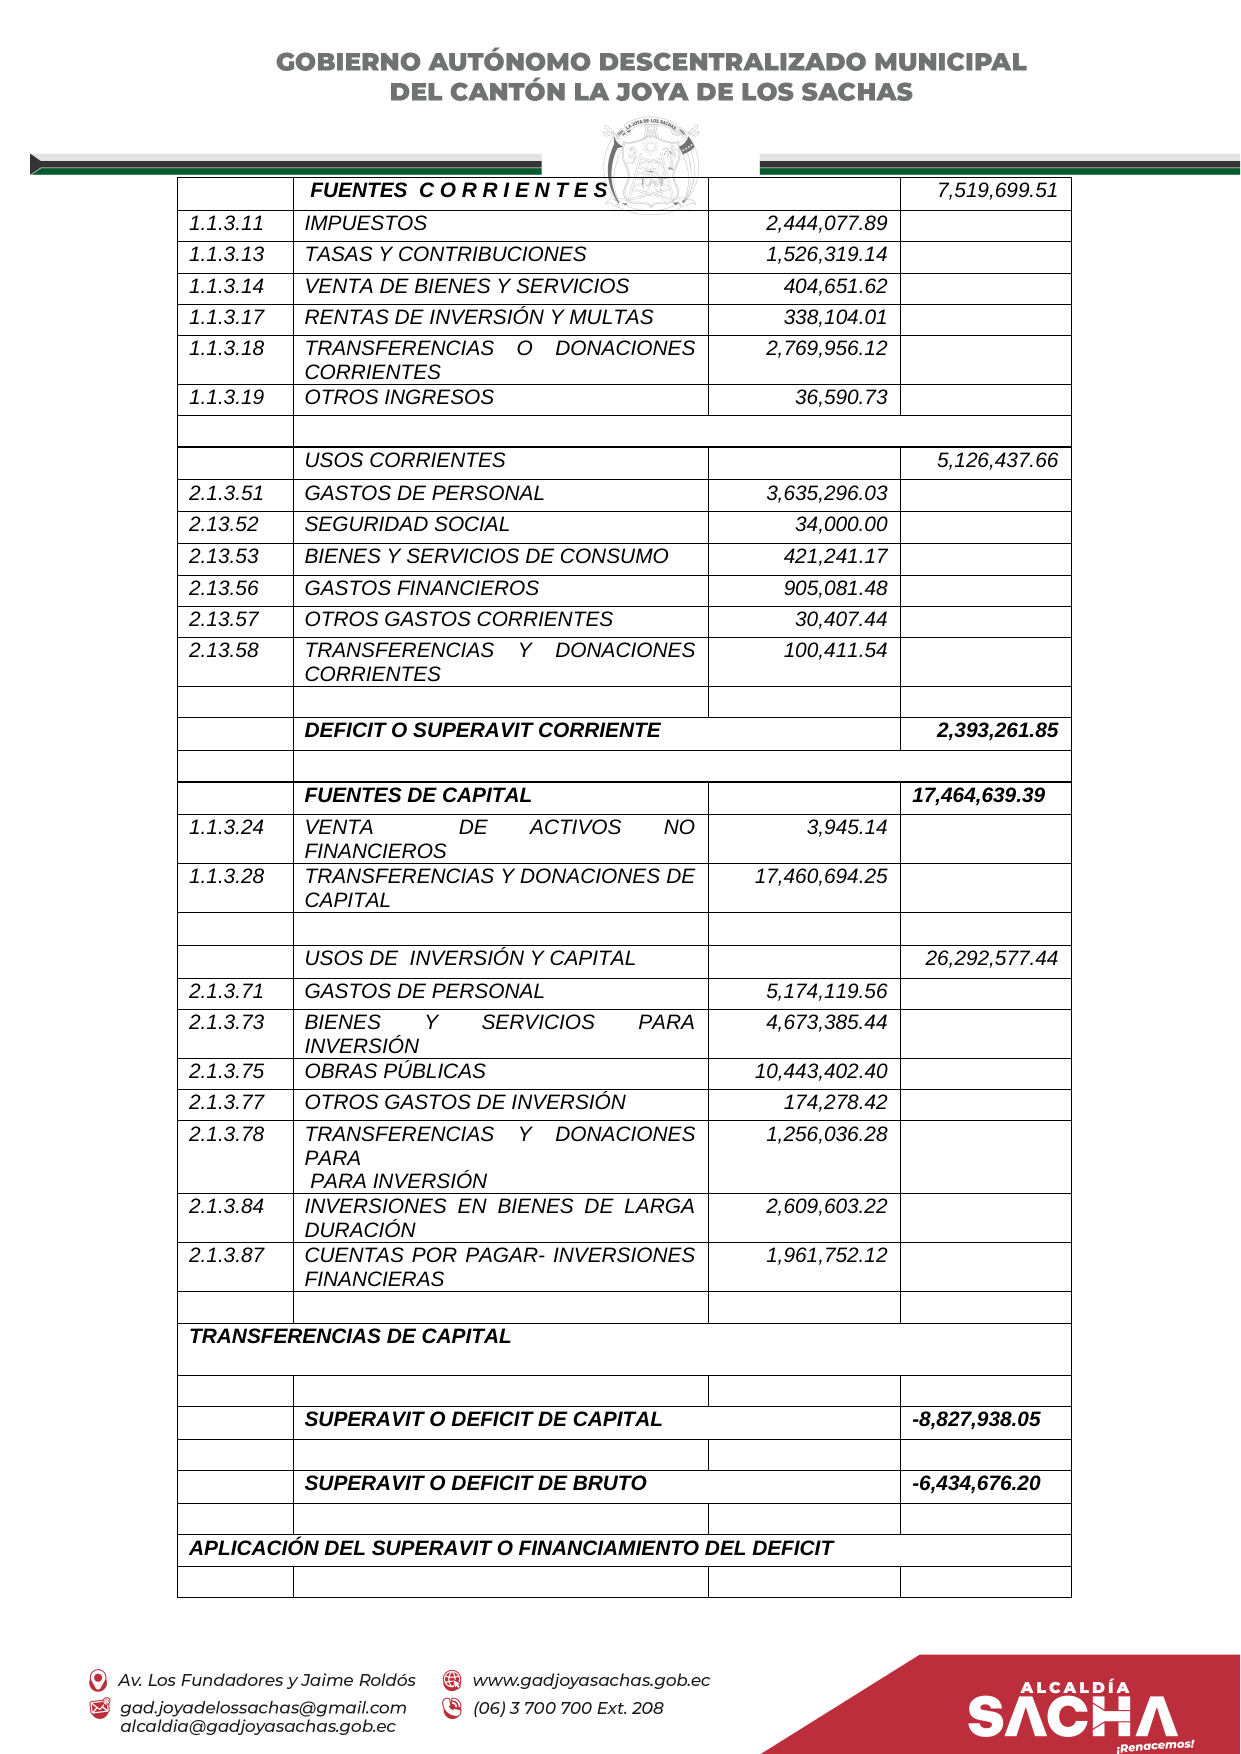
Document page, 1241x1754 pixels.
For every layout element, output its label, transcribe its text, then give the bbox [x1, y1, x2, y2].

table_cell INVERSIONES EN BIENES DE LARGA DURACIÓN [294, 1194, 708, 1242]
table_cell [901, 1090, 1071, 1120]
table_cell [178, 448, 293, 479]
table_cell 34,000.00 [709, 512, 900, 543]
table_cell 17,464,639.39 [901, 783, 1071, 814]
table_cell 26,292,577.44 [901, 946, 1071, 978]
table_cell [901, 1243, 1071, 1291]
table_cell 2.1.3.51 [178, 480, 293, 511]
table_cell 1,256,036.28 [709, 1121, 900, 1193]
table_cell 2.13.58 [178, 638, 293, 686]
table_cell [901, 1194, 1071, 1242]
table_cell [178, 913, 293, 945]
table_cell [901, 211, 1071, 241]
table_cell SUPERAVIT O DEFICIT DE BRUTO [294, 1471, 900, 1503]
table_cell [178, 1292, 293, 1322]
table_cell [709, 1567, 900, 1597]
table_cell [901, 480, 1071, 511]
table_cell VENTA DE ACTIVOS NO FINANCIEROS [294, 815, 708, 863]
table_cell RENTAS DE INVERSIÓN Y MULTAS [294, 305, 708, 335]
table_cell [294, 913, 708, 945]
table_cell [294, 687, 708, 717]
table_cell 2.13.57 [178, 607, 293, 637]
table_cell 1,526,319.14 [709, 242, 900, 272]
table_cell [901, 1376, 1071, 1406]
table_cell BIENES Y SERVICIOS PARA INVERSIÓN [294, 1010, 708, 1058]
table_cell 404,651.62 [709, 274, 900, 304]
table_cell 10,443,402.40 [709, 1059, 900, 1089]
table_cell CUENTAS POR PAGAR- INVERSIONES FINANCIERAS [294, 1243, 708, 1291]
table_cell TRANSFERENCIAS Y DONACIONES DE CAPITAL [294, 864, 708, 912]
table_cell TRANSFERENCIAS O DONACIONES CORRIENTES [294, 336, 708, 384]
table_cell 2.1.3.71 [178, 979, 293, 1009]
table_cell [294, 1440, 708, 1470]
table_cell 1.1.3.13 [178, 242, 293, 272]
table_cell [178, 1407, 293, 1439]
table_cell DEFICIT O SUPERAVIT CORRIENTE [294, 718, 900, 750]
table_cell [709, 783, 900, 814]
table_cell [178, 751, 293, 781]
table_cell OTROS INGRESOS [294, 385, 708, 415]
table_cell [901, 1010, 1071, 1058]
table_cell SEGURIDAD SOCIAL [294, 512, 708, 543]
table_cell 1.1.3.18 [178, 336, 293, 384]
table_cell 2.1.3.84 [178, 1194, 293, 1242]
table_cell [178, 783, 293, 814]
table_cell 2.1.3.77 [178, 1090, 293, 1120]
table_cell 2,444,077.89 [709, 211, 900, 241]
table_cell 338,104.01 [709, 305, 900, 335]
table_cell USOS DE INVERSIÓN Y CAPITAL [294, 946, 708, 978]
table_cell [709, 687, 900, 717]
table_cell [178, 178, 293, 210]
table_cell [901, 385, 1071, 415]
table_cell OTROS GASTOS DE INVERSIÓN [294, 1090, 708, 1120]
table_cell -6,434,676.20 [901, 1471, 1071, 1503]
table_cell [901, 544, 1071, 574]
table_cell 174,278.42 [709, 1090, 900, 1120]
table_cell [901, 1121, 1071, 1193]
table_cell 2,769,956.12 [709, 336, 900, 384]
table_cell [709, 1376, 900, 1406]
table_cell [178, 416, 293, 446]
table_cell [901, 1504, 1071, 1534]
table_cell [901, 1292, 1071, 1322]
table_cell 5,126,437.66 [901, 448, 1071, 479]
table_cell [709, 448, 900, 479]
table_cell [901, 1567, 1071, 1597]
table_cell TRANSFERENCIAS DE CAPITAL [178, 1324, 1071, 1375]
table_cell -8,827,938.05 [901, 1407, 1071, 1439]
table_cell BIENES Y SERVICIOS DE CONSUMO [294, 544, 708, 574]
table_cell 1.1.3.11 [178, 211, 293, 241]
table_cell 36,590.73 [709, 385, 900, 415]
table_cell [901, 815, 1071, 863]
table_cell [294, 1567, 708, 1597]
table_cell 30,407.44 [709, 607, 900, 637]
table_cell [709, 178, 900, 210]
table_cell [901, 913, 1071, 945]
table_cell 3,945.14 [709, 815, 900, 863]
table_cell 421,241.17 [709, 544, 900, 574]
table_cell GASTOS FINANCIEROS [294, 576, 708, 606]
table_cell [901, 687, 1071, 717]
table_cell VENTA DE BIENES Y SERVICIOS [294, 274, 708, 304]
table_cell [178, 1567, 293, 1597]
table_cell OBRAS PÚBLICAS [294, 1059, 708, 1089]
table_cell [901, 305, 1071, 335]
table_cell [294, 416, 1071, 446]
table_cell GASTOS DE PERSONAL [294, 979, 708, 1009]
table_cell [178, 1376, 293, 1406]
table_cell [178, 1504, 293, 1534]
table_cell IMPUESTOS [294, 211, 708, 241]
table_cell 2.13.56 [178, 576, 293, 606]
table_cell OTROS GASTOS CORRIENTES [294, 607, 708, 637]
table_cell 1.1.3.28 [178, 864, 293, 912]
table_cell [178, 1471, 293, 1503]
table_cell 3,635,296.03 [709, 480, 900, 511]
table_cell [901, 979, 1071, 1009]
table_cell [901, 638, 1071, 686]
table_cell 5,174,119.56 [709, 979, 900, 1009]
table_cell FUENTES DE CAPITAL [294, 783, 708, 814]
table_cell [901, 1440, 1071, 1470]
table_cell [294, 1292, 708, 1322]
table_cell 1.1.3.24 [178, 815, 293, 863]
table_cell 7,519,699.51 [901, 178, 1071, 210]
table_cell 2.13.52 [178, 512, 293, 543]
table_cell FUENTES C O R R I E N T E S [294, 178, 708, 210]
table_cell TRANSFERENCIAS Y DONACIONES PARA PARA INVERSIÓN [294, 1121, 708, 1193]
table_cell [901, 512, 1071, 543]
table_cell [901, 864, 1071, 912]
table_cell 2.13.53 [178, 544, 293, 574]
table_cell [178, 687, 293, 717]
table_cell 2.1.3.78 [178, 1121, 293, 1193]
table_cell [709, 946, 900, 978]
table_cell 2.1.3.73 [178, 1010, 293, 1058]
picture [30, 15, 1241, 1754]
table_cell 4,673,385.44 [709, 1010, 900, 1058]
table_cell [294, 1504, 708, 1534]
table_cell [178, 946, 293, 978]
table_cell [294, 1376, 708, 1406]
table_cell [901, 274, 1071, 304]
table_cell [901, 1059, 1071, 1089]
table_cell 1,961,752.12 [709, 1243, 900, 1291]
table_cell 100,411.54 [709, 638, 900, 686]
table_cell 17,460,694.25 [709, 864, 900, 912]
table_cell [294, 751, 1071, 781]
table_cell [709, 1504, 900, 1534]
table_cell USOS CORRIENTES [294, 448, 708, 479]
table_cell [901, 242, 1071, 272]
table_cell [178, 1440, 293, 1470]
table_cell GASTOS DE PERSONAL [294, 480, 708, 511]
table_cell [709, 1292, 900, 1322]
table_cell 1.1.3.14 [178, 274, 293, 304]
table_cell 2,609,603.22 [709, 1194, 900, 1242]
table_cell 905,081.48 [709, 576, 900, 606]
table_cell 2.1.3.75 [178, 1059, 293, 1089]
table_cell 2.1.3.87 [178, 1243, 293, 1291]
table_cell TASAS Y CONTRIBUCIONES [294, 242, 708, 272]
table_cell [901, 607, 1071, 637]
table_cell APLICACIÓN DEL SUPERAVIT O FINANCIAMIENTO DEL DEFICIT [178, 1535, 1071, 1566]
table_cell TRANSFERENCIAS Y DONACIONES CORRIENTES [294, 638, 708, 686]
table_cell SUPERAVIT O DEFICIT DE CAPITAL [294, 1407, 900, 1439]
table_cell [901, 576, 1071, 606]
table_cell 1.1.3.17 [178, 305, 293, 335]
table_cell 1.1.3.19 [178, 385, 293, 415]
table_cell [178, 718, 293, 750]
table_cell 2,393,261.85 [901, 718, 1071, 750]
table_cell [709, 1440, 900, 1470]
table_cell [709, 913, 900, 945]
table_cell [901, 336, 1071, 384]
